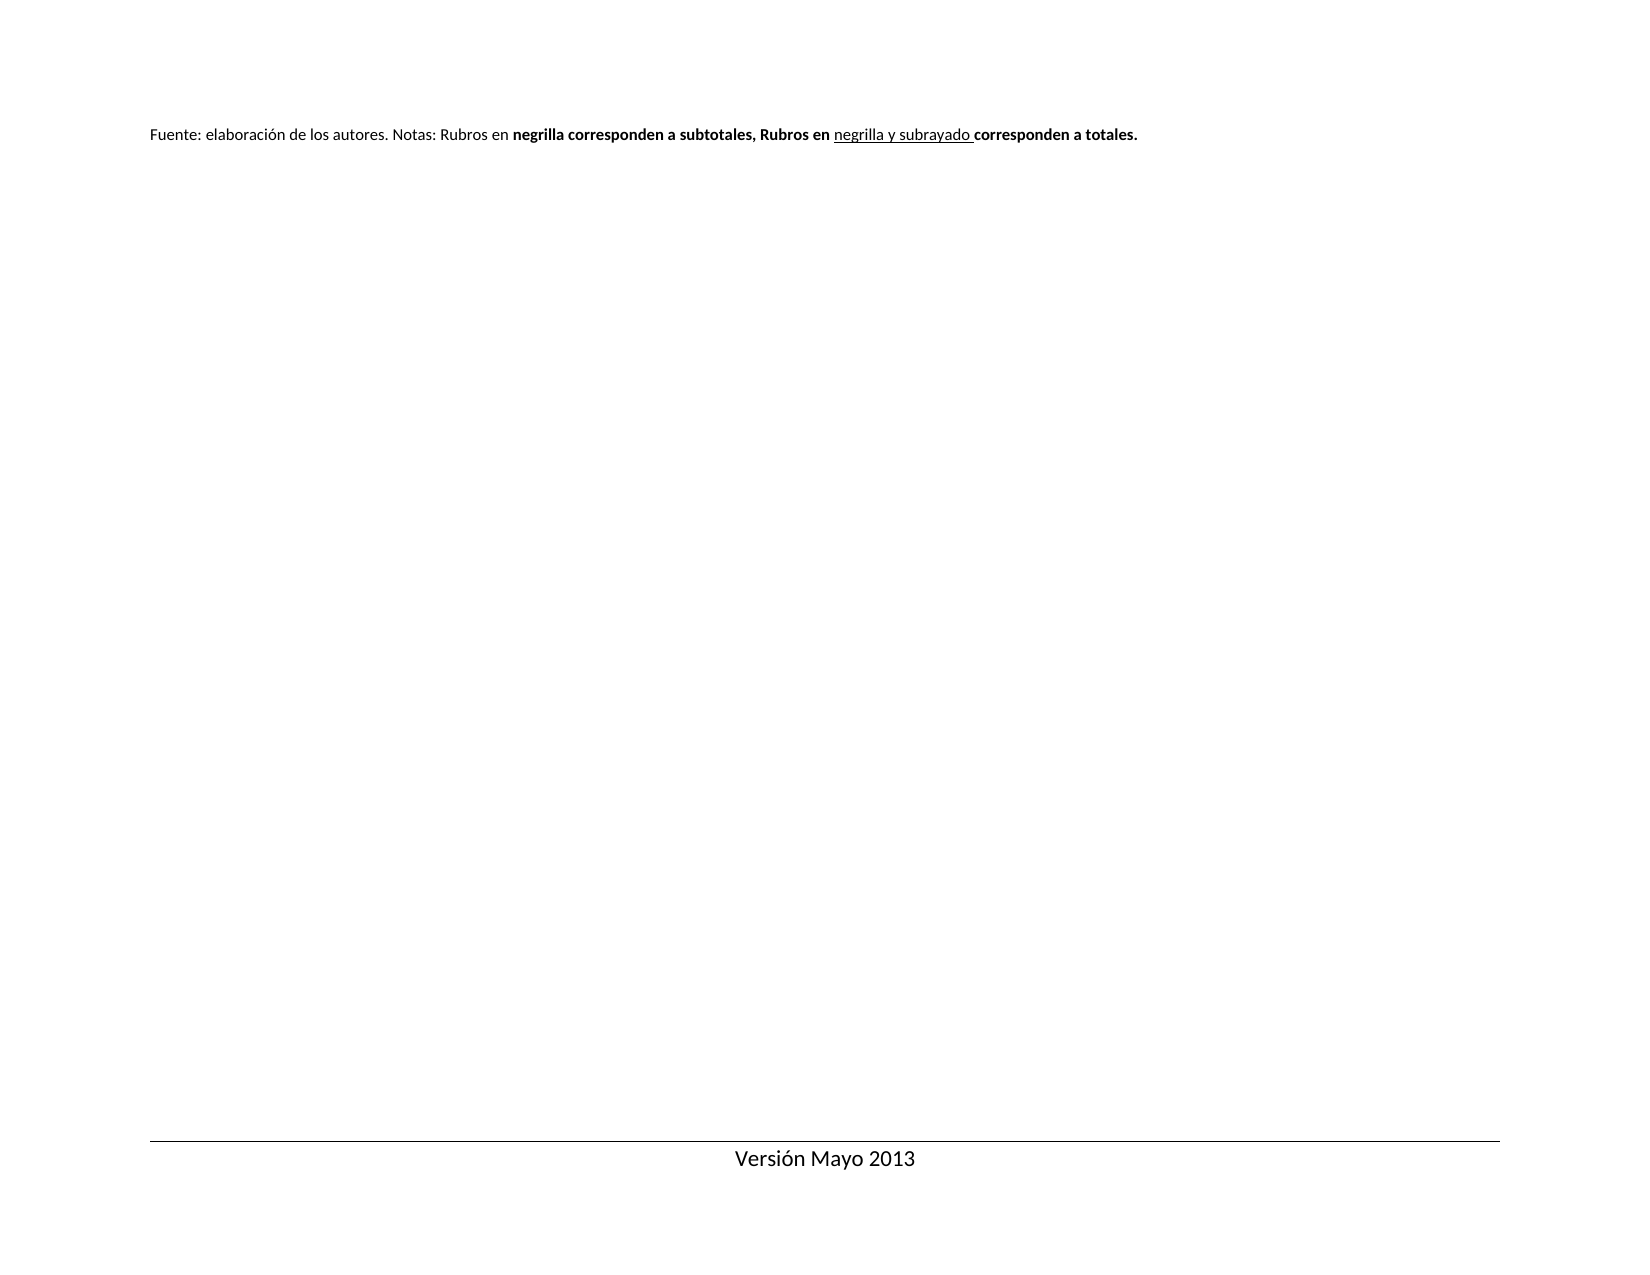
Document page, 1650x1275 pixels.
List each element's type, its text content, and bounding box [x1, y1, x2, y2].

text Fuente: elaboración de los autores. Notas: Rubros en negrilla corresponden a subtotales, Rubros en negrilla y subrayado corresponden a totales. [150, 118, 1500, 146]
